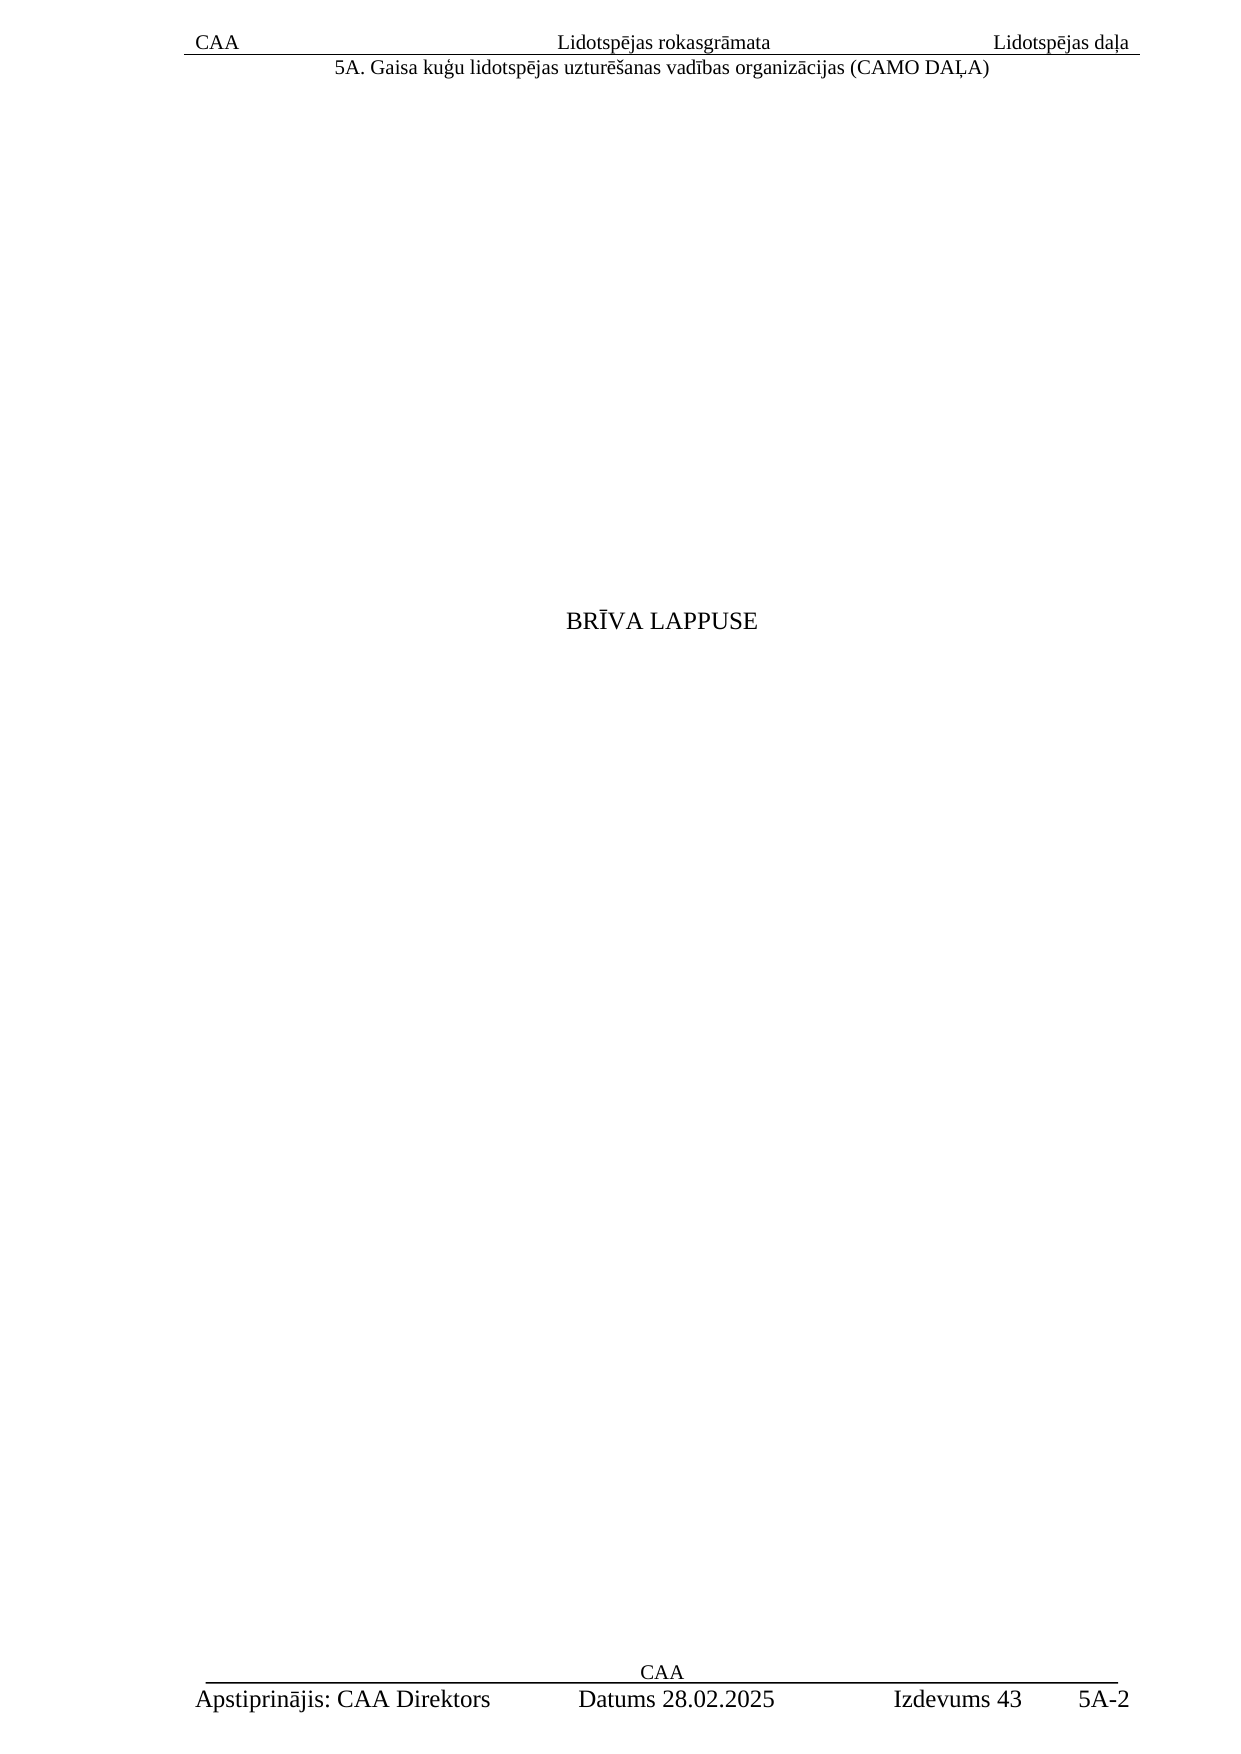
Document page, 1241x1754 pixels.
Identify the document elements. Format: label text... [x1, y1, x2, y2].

text BRĪVA LAPPUSE [187, 606, 1137, 634]
